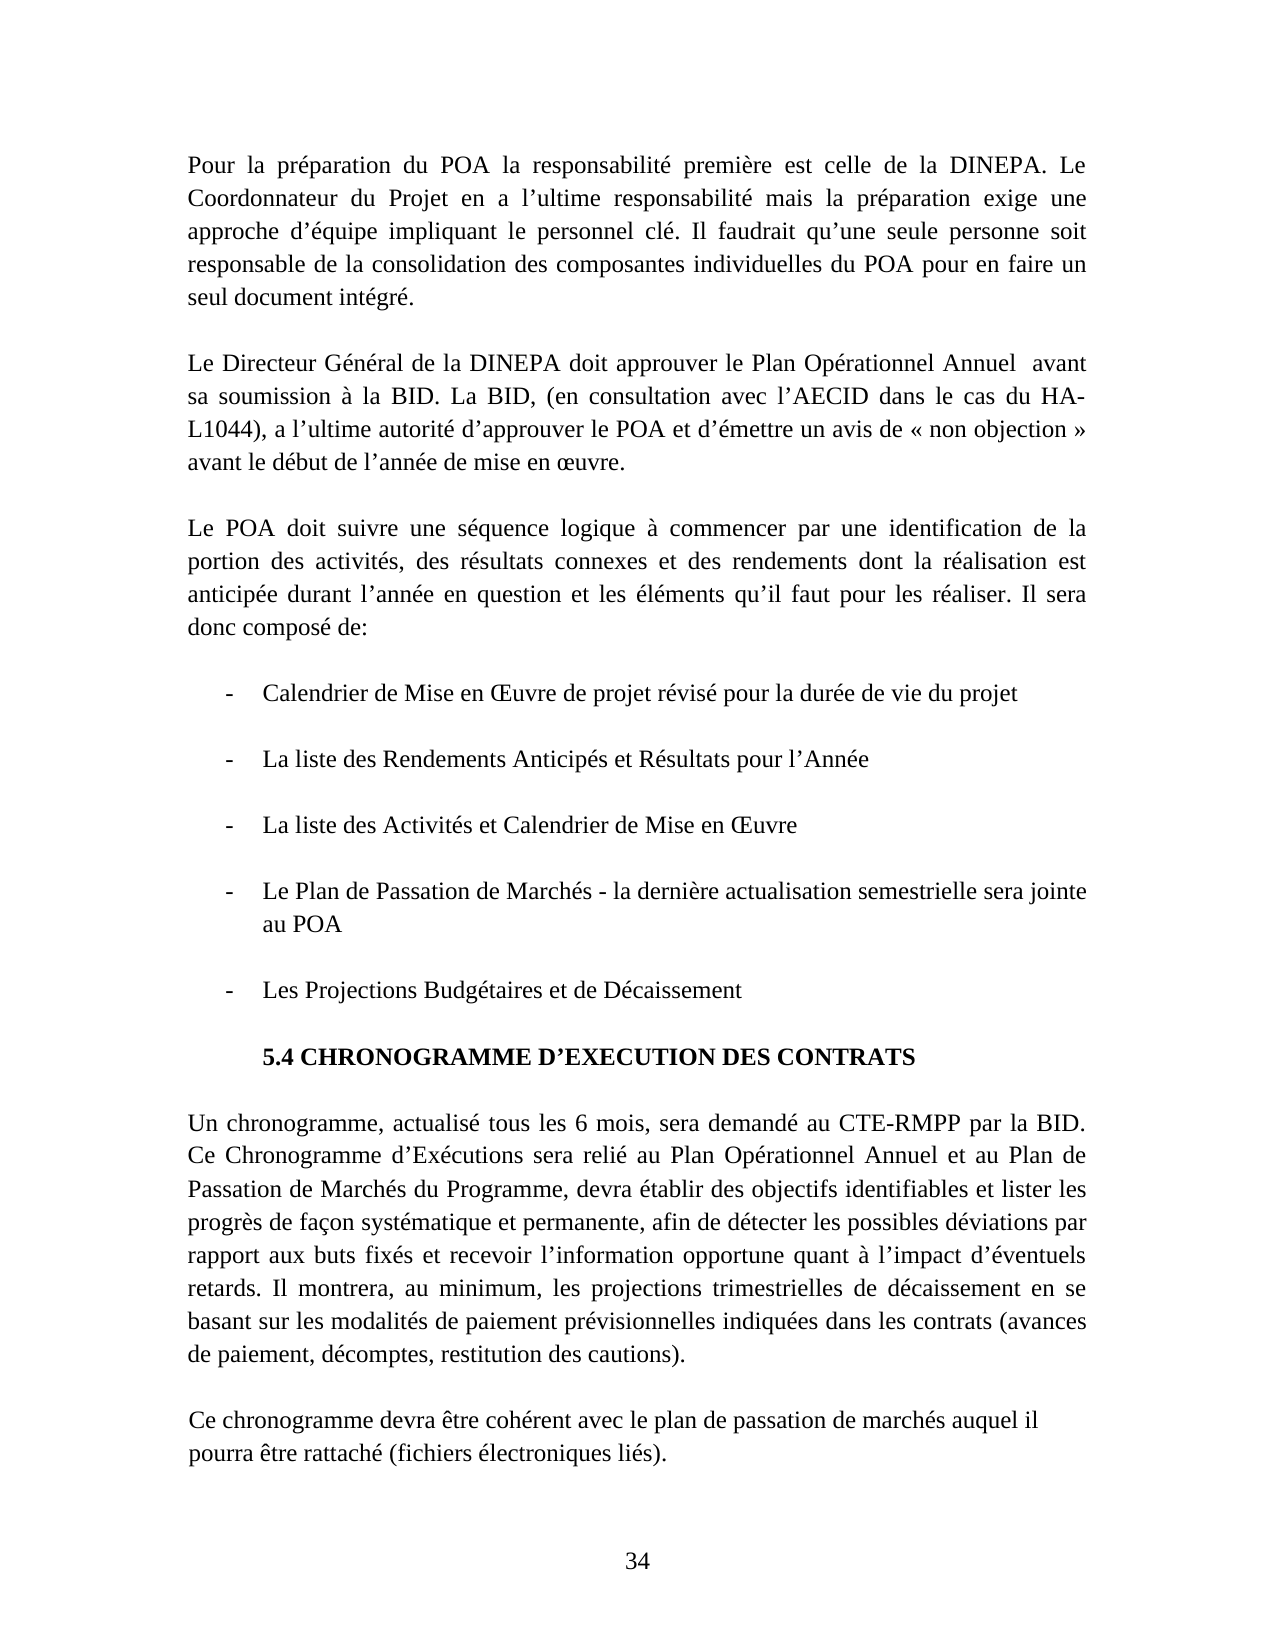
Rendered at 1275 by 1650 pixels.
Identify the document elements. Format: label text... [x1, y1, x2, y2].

list CHRONOGRAMME D’EXECUTION DES CONTRATS [262, 1042, 1087, 1070]
text Pour la préparation du POA la responsabilité première est celle de la DINEPA. Le Coordonnateur du Projet en a l’ultime responsabilité mais la préparation exige une approche d’équipe impliquant le personnel clé. Il faudrait qu’une seule personne soit responsable de la consolidation des composantes individuelles du POA pour en faire un seul document intégré. [187, 150, 1087, 311]
list La liste des Rendements Anticipés et Résultats pour l’Année [225, 744, 1087, 773]
list Les Projections Budgétaires et de Décaissement [225, 976, 1087, 1004]
text Ce chronogramme devra être cohérent avec le plan de passation de marchés auquel il pourra être rattaché (fichiers électroniques liés). [188, 1405, 1087, 1467]
list Calendrier de Mise en Œuvre de projet révisé pour la durée de vie du projet [225, 678, 1087, 707]
list La liste des Activités et Calendrier de Mise en Œuvre [225, 810, 1087, 839]
text Le POA doit suivre une séquence logique à commencer par une identification de la portion des activités, des résultats connexes et des rendements dont la réalisation est anticipée durant l’année en question et les éléments qu’il faut pour les réaliser. Il sera donc composé de: [187, 513, 1087, 641]
text Le Directeur Général de la DINEPA doit approuver le Plan Opérationnel Annuel avant sa soumission à la BID. La BID, (en consultation avec l’AECID dans le cas du HA-L1044), a l’ultime autorité d’approuver le POA et d’émettre un avis de « non objection » avant le début de l’année de mise en œuvre. [187, 348, 1087, 476]
list Le Plan de Passation de Marchés - la dernière actualisation semestrielle sera jointe au POA [225, 876, 1087, 938]
text Un chronogramme, actualisé tous les 6 mois, sera demandé au CTE-RMPP par la BID. Ce Chronogramme d’Exécutions sera relié au Plan Opérationnel Annuel et au Plan de Passation de Marchés du Programme, devra établir des objectifs identifiables et lister les progrès de façon systématique et permanente, afin de détecter les possibles déviations par rapport aux buts fixés et recevoir l’information opportune quant à l’impact d’éventuels retards. Il montrera, au minimum, les projections trimestrielles de décaissement en se basant sur les modalités de paiement prévisionnelles indiquées dans les contrats (avances de paiement, décomptes, restitution des cautions). [187, 1108, 1087, 1367]
